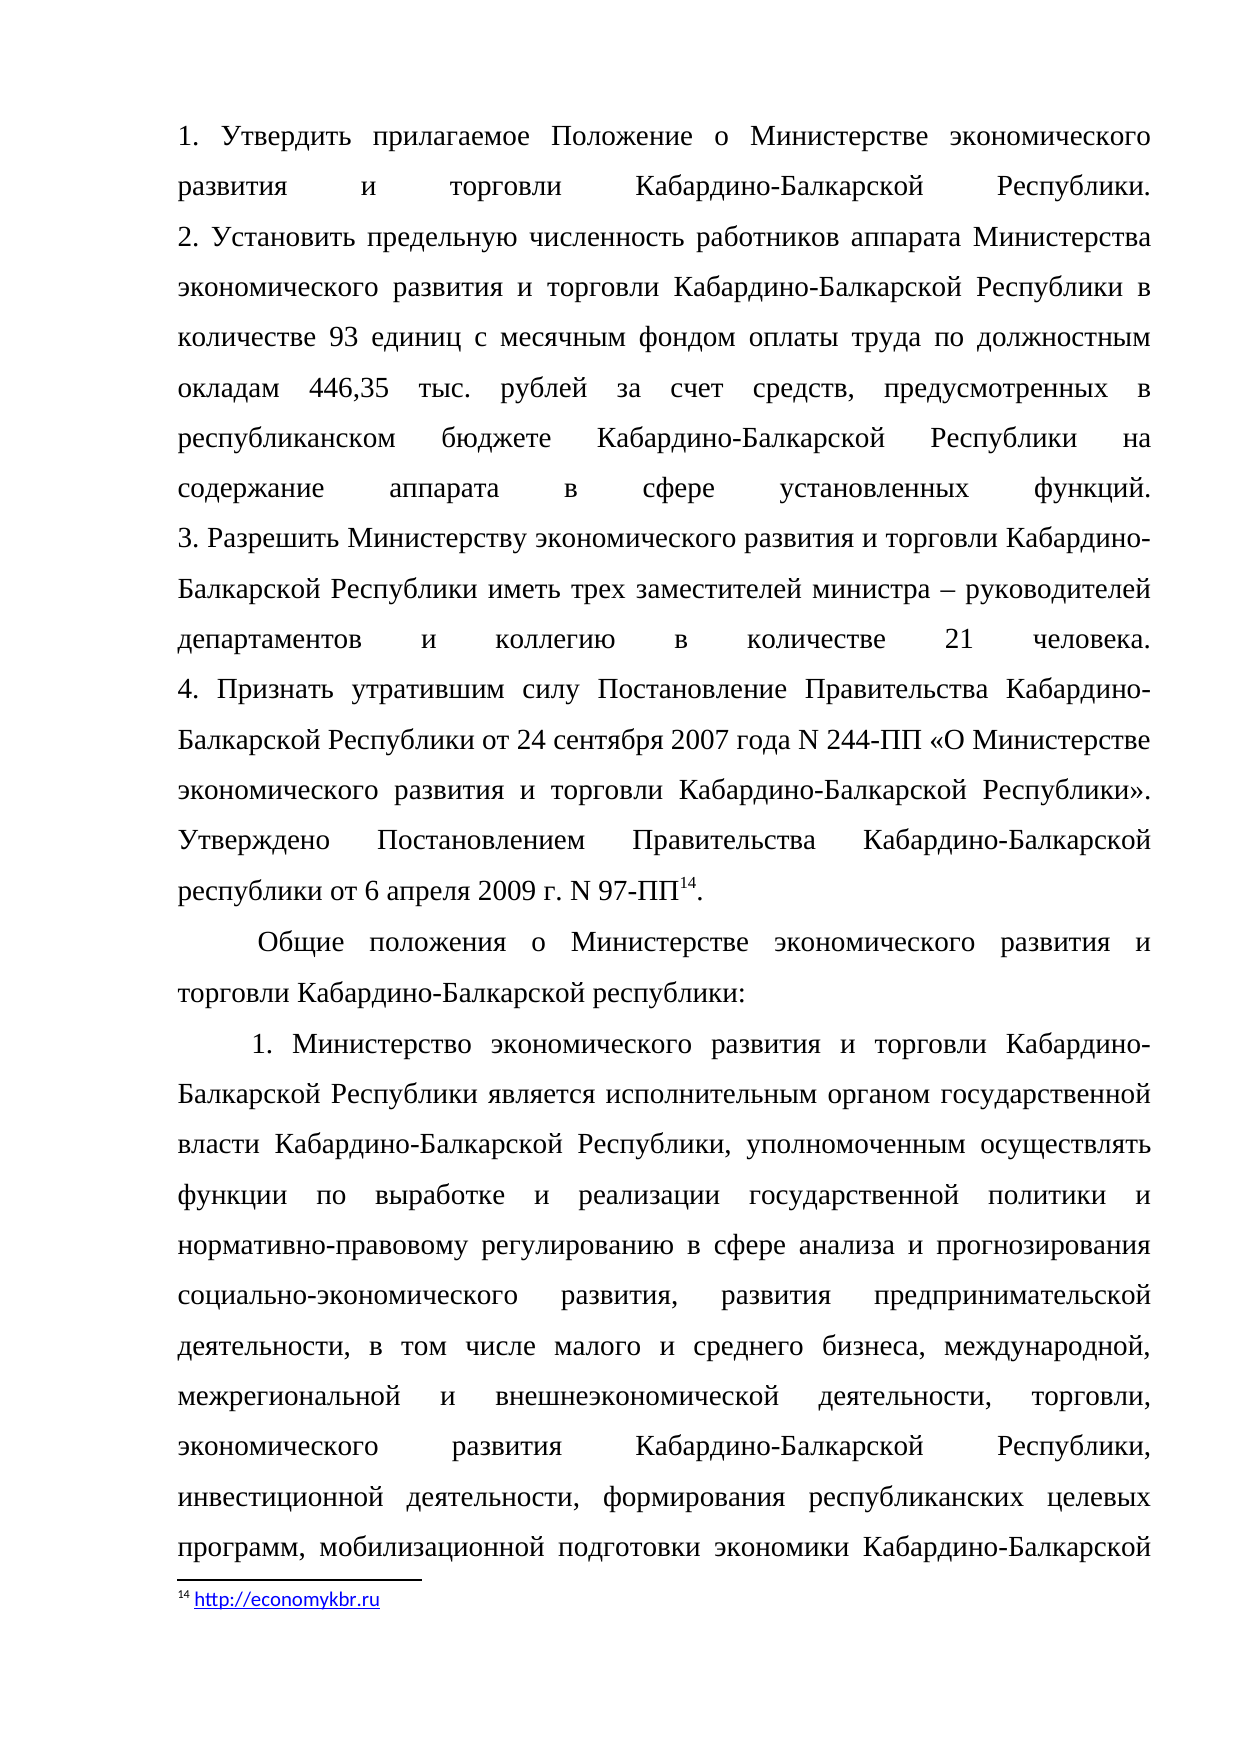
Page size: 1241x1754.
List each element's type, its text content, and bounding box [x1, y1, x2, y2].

text Общие положения о Министерстве экономического развития и торговли Кабардино-Балкарской республики: [177, 923, 1152, 1009]
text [177, 118, 1152, 906]
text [177, 1026, 1152, 1562]
